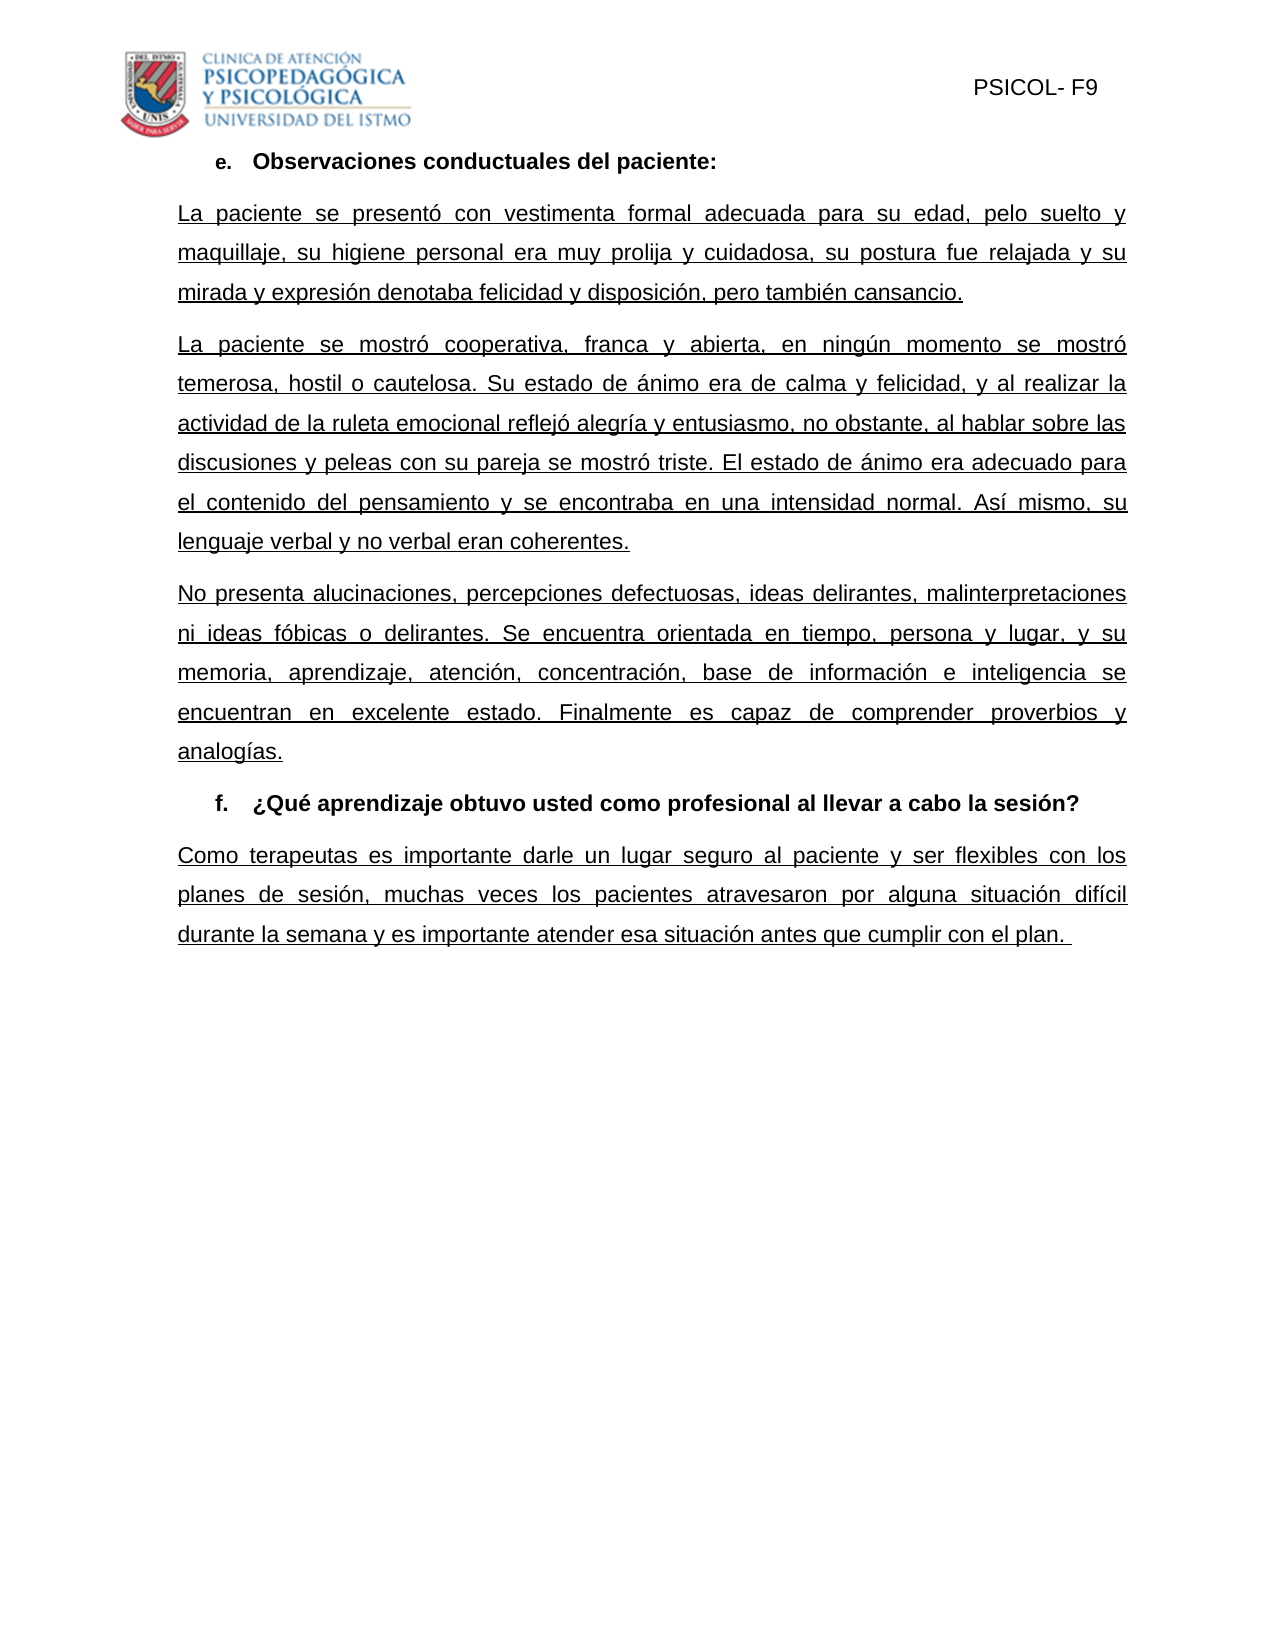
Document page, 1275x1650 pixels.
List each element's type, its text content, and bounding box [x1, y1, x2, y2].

text No presenta alucinaciones, percepciones defectuosas, ideas delirantes, malinterpretaciones ni ideas fóbicas o delirantes. Se encuentra orientada en tiempo, persona y lugar, y su memoria, aprendizaje, atención, concentración, base de información e inteligencia se encuentran en excelente estado. Finalmente es capaz de comprender proverbios y analogías. [177, 604, 1127, 642]
text La paciente se presentó con vestimenta formal adecuada para su edad, pelo suelto y maquillaje, su higiene personal era muy prolija y cuidadosa, su postura fue relajada y su mirada y expresión denotaba felicidad y disposición, pero también cansancio. [177, 263, 1127, 305]
text La paciente se mostró cooperativa, franca y abierta, en ningún momento se mostró temerosa, hostil o cautelosa. Su estado de ánimo era de calma y felicidad, y al realizar la actividad de la ruleta emocional reflejó alegría y entusiasmo, no obstante, al hablar sobre las discusiones y peleas con su pareja se mostró triste. El estado de ánimo era adecuado para el contenido del pensamiento y se encontraba en una intensidad normal. Así mismo, su lenguaje verbal y no verbal eran coherentes. [177, 394, 1127, 472]
text Como terapeutas es importante darle un lugar seguro al paciente y ser flexibles con los planes de sesión, muchas veces los pacientes atravesaron por alguna situación difícil durante la semana y es importante atender esa situación antes que cumplir con el plan. [177, 905, 1127, 947]
text No presenta alucinaciones, percepciones defectuosas, ideas delirantes, malinterpretaciones ni ideas fóbicas o delirantes. Se encuentra orientada en tiempo, persona y lugar, y su memoria, aprendizaje, atención, concentración, base de información e inteligencia se encuentran en excelente estado. Finalmente es capaz de comprender proverbios y analogías. [177, 683, 1127, 721]
text Como terapeutas es importante darle un lugar seguro al paciente y ser flexibles con los planes de sesión, muchas veces los pacientes atravesaron por alguna situación difícil durante la semana y es importante atender esa situación antes que cumplir con el plan. [177, 842, 1127, 865]
text La paciente se mostró cooperativa, franca y abierta, en ningún momento se mostró temerosa, hostil o cautelosa. Su estado de ánimo era de calma y felicidad, y al realizar la actividad de la ruleta emocional reflejó alegría y entusiasmo, no obstante, al hablar sobre las discusiones y peleas con su pareja se mostró triste. El estado de ánimo era adecuado para el contenido del pensamiento y se encontraba en una intensidad normal. Así mismo, su lenguaje verbal y no verbal eran coherentes. [177, 354, 1127, 393]
text La paciente se mostró cooperativa, franca y abierta, en ningún momento se mostró temerosa, hostil o cautelosa. Su estado de ánimo era de calma y felicidad, y al realizar la actividad de la ruleta emocional reflejó alegría y entusiasmo, no obstante, al hablar sobre las discusiones y peleas con su pareja se mostró triste. El estado de ánimo era adecuado para el contenido del pensamiento y se encontraba en una intensidad normal. Así mismo, su lenguaje verbal y no verbal eran coherentes. [177, 512, 1127, 554]
text No presenta alucinaciones, percepciones defectuosas, ideas delirantes, malinterpretaciones ni ideas fóbicas o delirantes. Se encuentra orientada en tiempo, persona y lugar, y su memoria, aprendizaje, atención, concentración, base de información e inteligencia se encuentran en excelente estado. Finalmente es capaz de comprender proverbios y analogías. [177, 580, 1127, 603]
text No presenta alucinaciones, percepciones defectuosas, ideas delirantes, malinterpretaciones ni ideas fóbicas o delirantes. Se encuentra orientada en tiempo, persona y lugar, y su memoria, aprendizaje, atención, concentración, base de información e inteligencia se encuentran en excelente estado. Finalmente es capaz de comprender proverbios y analogías. [177, 643, 1127, 682]
text La paciente se presentó con vestimenta formal adecuada para su edad, pelo suelto y maquillaje, su higiene personal era muy prolija y cuidadosa, su postura fue relajada y su mirada y expresión denotaba felicidad y disposición, pero también cansancio. [177, 200, 1127, 262]
text La paciente se mostró cooperativa, franca y abierta, en ningún momento se mostró temerosa, hostil o cautelosa. Su estado de ánimo era de calma y felicidad, y al realizar la actividad de la ruleta emocional reflejó alegría y entusiasmo, no obstante, al hablar sobre las discusiones y peleas con su pareja se mostró triste. El estado de ánimo era adecuado para el contenido del pensamiento y se encontraba en una intensidad normal. Así mismo, su lenguaje verbal y no verbal eran coherentes. [177, 473, 1127, 511]
text Como terapeutas es importante darle un lugar seguro al paciente y ser flexibles con los planes de sesión, muchas veces los pacientes atravesaron por alguna situación difícil durante la semana y es importante atender esa situación antes que cumplir con el plan. [177, 866, 1127, 904]
picture [65, 20, 437, 148]
text No presenta alucinaciones, percepciones defectuosas, ideas delirantes, malinterpretaciones ni ideas fóbicas o delirantes. Se encuentra orientada en tiempo, persona y lugar, y su memoria, aprendizaje, atención, concentración, base de información e inteligencia se encuentran en excelente estado. Finalmente es capaz de comprender proverbios y analogías. [177, 722, 1127, 764]
list ¿Qué aprendizaje obtuvo usted como profesional al llevar a cabo la sesión? [215, 790, 1127, 816]
list Observaciones conductuales del paciente: [215, 148, 1127, 174]
